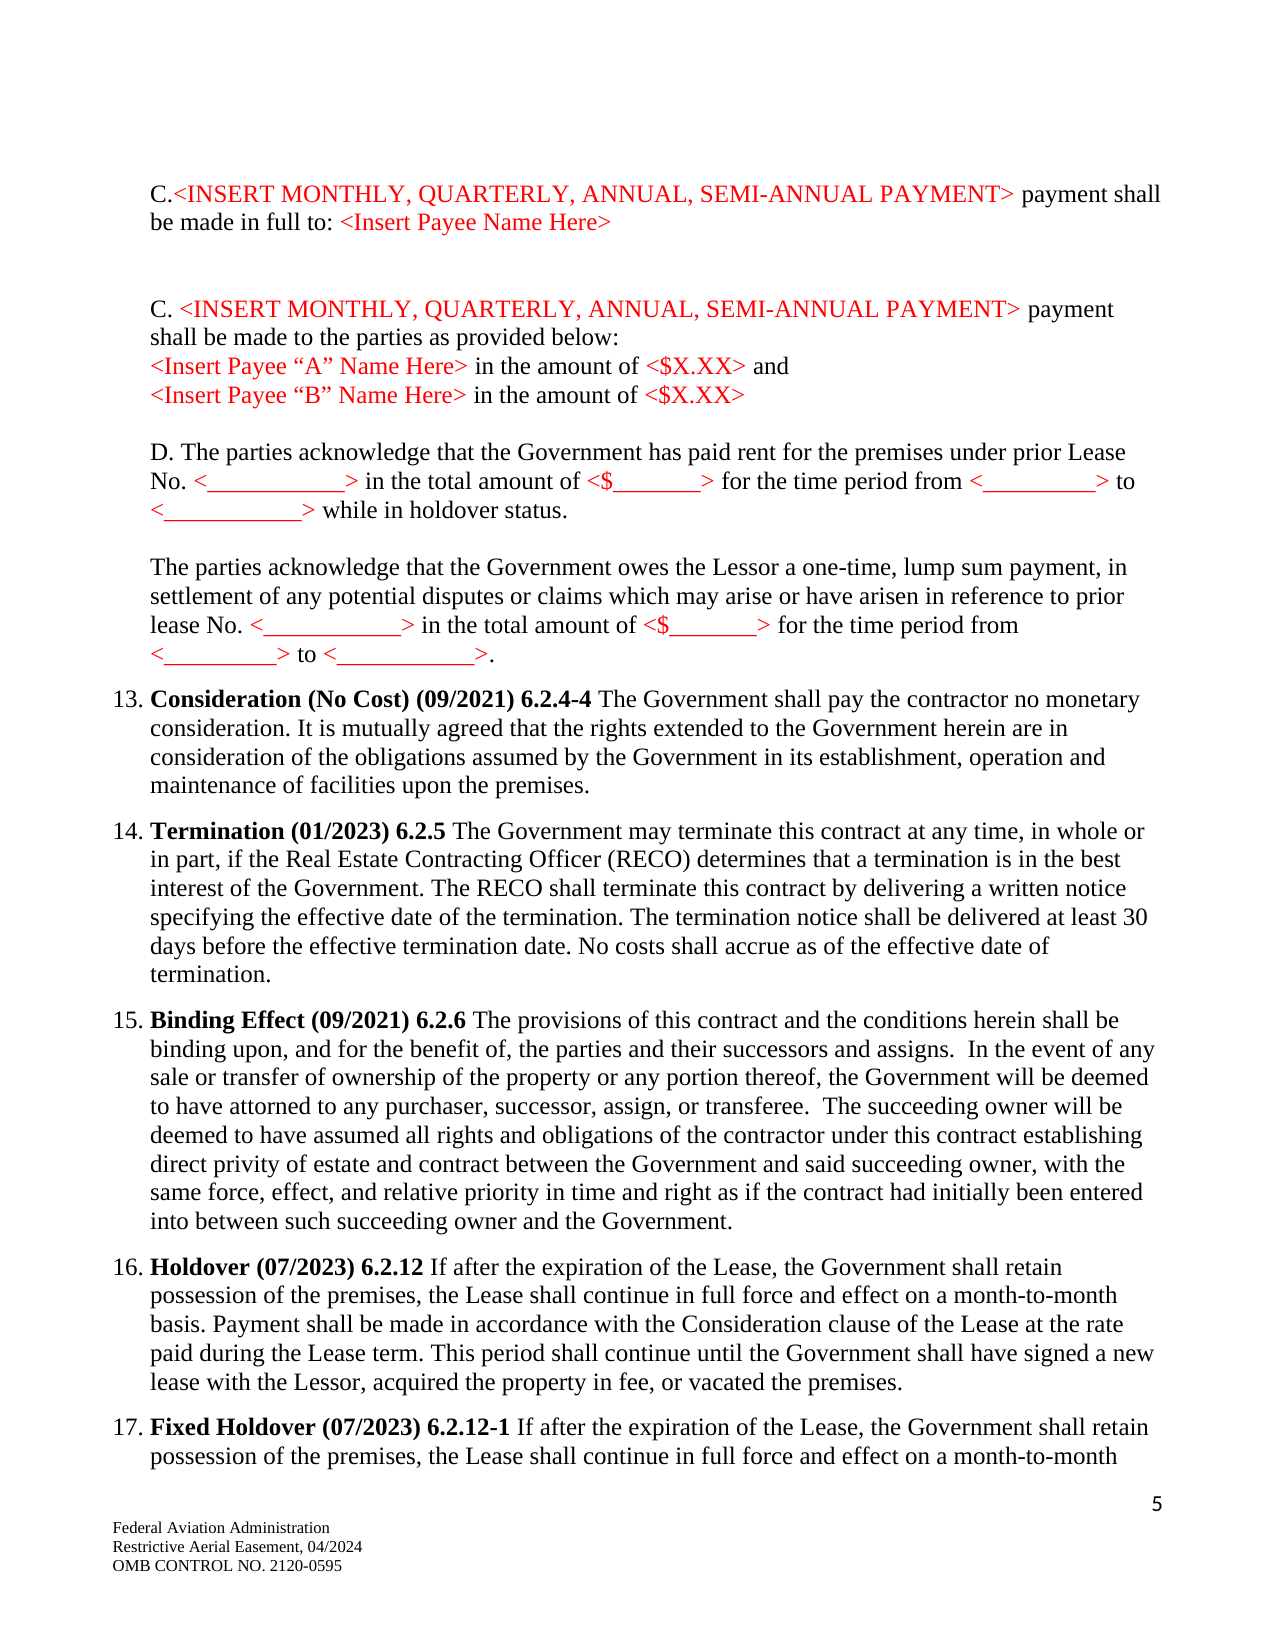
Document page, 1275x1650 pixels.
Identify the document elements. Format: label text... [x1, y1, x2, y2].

list Consideration (No Cost) (09/2021) 6.2.4-4 Insert in all no-cost real estate contracts. The Government shall pay the contractor no monetary consideration. It is mutually agreed that the rights extended to the Government herein are in consideration of the obligations assumed by the Government in its establishment, operation and maintenance of facilities upon the premises. [112, 684, 1162, 799]
list Termination (01/2023) 6.2.5 Insert in all land leases, restrictive aerial easements, MOAs, and antenna and equipment space leases. The Government may terminate this contract at any time, in whole or in part, if the Real Estate Contracting Officer (RECO) determines that a termination is in the best interest of the Government. The RECO shall terminate this contract by delivering a written notice specifying the effective date of the termination. The termination notice shall be delivered at least 30 days before the effective termination date. No costs shall accrue as of the effective date of termination. [112, 816, 1162, 988]
list Binding Effect (09/2021) 6.2.6 Insert in all real estate contracts except purchases, eminent domain and outgrants. The provisions of this contract and the conditions herein shall be binding upon, and for the benefit of, the parties and their successors and assigns. In the event of any sale or transfer of ownership of the property or any portion thereof, the Government will be deemed to have attorned to any purchaser, successor, assign, or transferee. The succeeding owner will be deemed to have assumed all rights and obligations of the contractor under this contract establishing direct privity of estate and contract between the Government and said succeeding owner, with the same force, effect, and relative priority in time and right as if the contract had initially been entered into between such succeeding owner and the Government. [112, 1005, 1162, 1235]
list Holdover (07/2023) 6.2.12 Insert in all antenna and equipment space leases, restrictive easements and land lease contracts. May be included in other real estate contracts in accordance with AMS. REMOVE this clause if 6.2.12-1 Fixed Holdover is used. If after the expiration of the Lease, the Government shall retain possession of the premises, the Lease shall continue in full force and effect on a month-to-month basis. Payment shall be made in accordance with the Consideration clause of the Lease at the rate paid during the Lease term. This period shall continue until the Government shall have signed a new lease with the Lessor, acquired the property in fee, or vacated the premises. [112, 1252, 1162, 1395]
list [112, 1412, 1162, 1469]
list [112, 150, 1162, 667]
